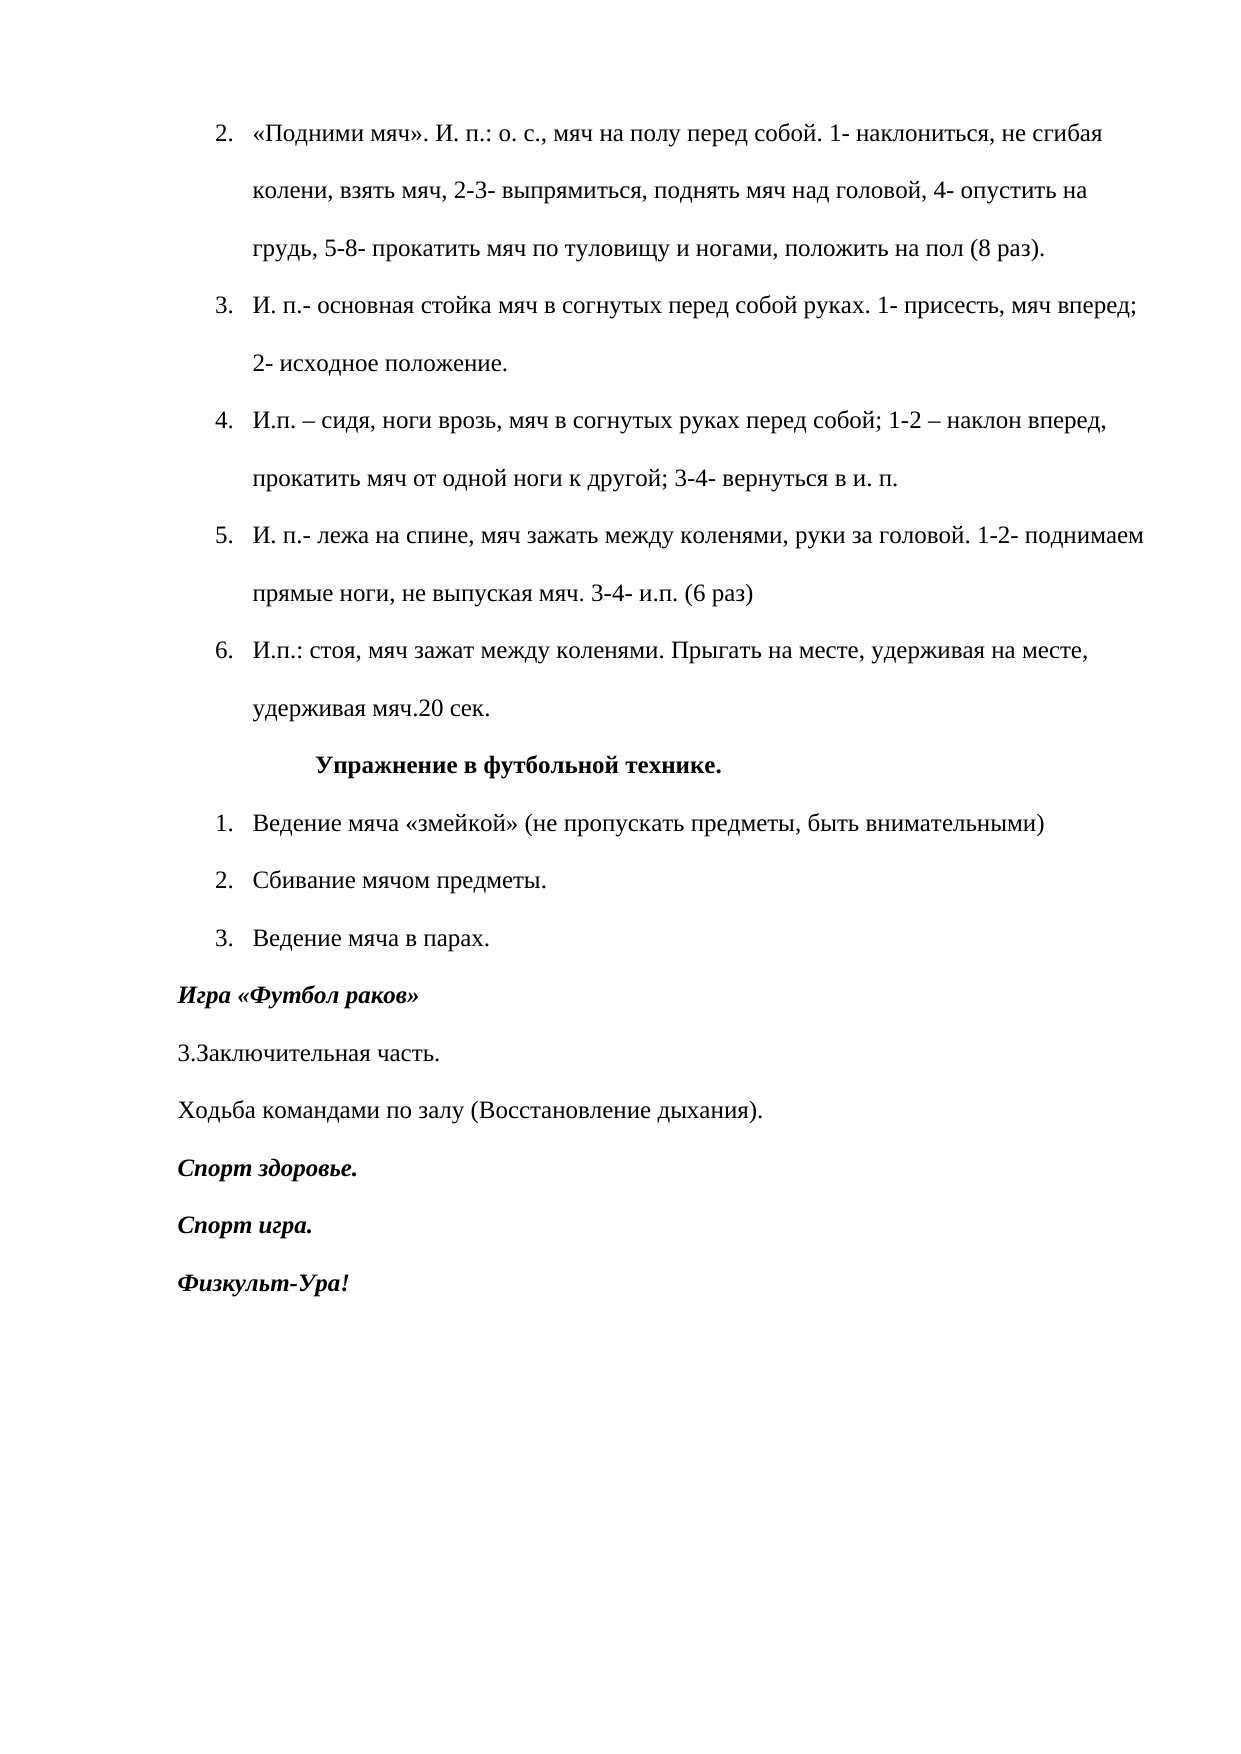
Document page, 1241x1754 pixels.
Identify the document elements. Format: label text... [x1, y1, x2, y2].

list Ведение мяча в парах. [215, 923, 1152, 952]
list И. п.- лежа на спине, мяч зажать между коленями, руки за головой. 1-2- поднимаем прямые ноги, не выпуская мяч. 3-4- и.п. (6 раз) [215, 521, 1152, 607]
text Спорт игра. [177, 1211, 1152, 1239]
text Ходьба командами по залу (Восстановление дыхания). [177, 1096, 1152, 1124]
list Ведение мяча «змейкой» (не пропускать предметы, быть внимательными) [215, 808, 1152, 837]
list И. п.- основная стойка мяч в согнутых перед собой руках. 1- присесть, мяч вперед; 2- исходное положение. [215, 291, 1152, 377]
text Игра «Футбол раков» [177, 981, 1152, 1009]
text Физкульт-Ура! [177, 1268, 1152, 1297]
list И.п. – сидя, ноги врозь, мяч в согнутых руках перед собой; 1-2 – наклон вперед, прокатить мяч от одной ноги к другой; 3-4- вернуться в и. п. [215, 406, 1152, 492]
text 3.Заключительная часть. [177, 1038, 1152, 1067]
list И.п.: стоя, мяч зажат между коленями. Прыгать на месте, удерживая на месте, удерживая мяч.20 сек. [215, 636, 1152, 722]
list Упражнение в футбольной технике. [252, 751, 1152, 779]
text Спорт здоровье. [177, 1153, 1152, 1182]
list Сбивание мячом предметы. [215, 866, 1152, 894]
list «Подними мяч». И. п.: о. с., мяч на полу перед собой. 1- наклониться, не сгибая колени, взять мяч, 2-3- выпрямиться, поднять мяч над головой, 4- опустить на грудь, 5-8- прокатить мяч по туловищу и ногами, положить на пол (8 раз). [215, 118, 1152, 262]
